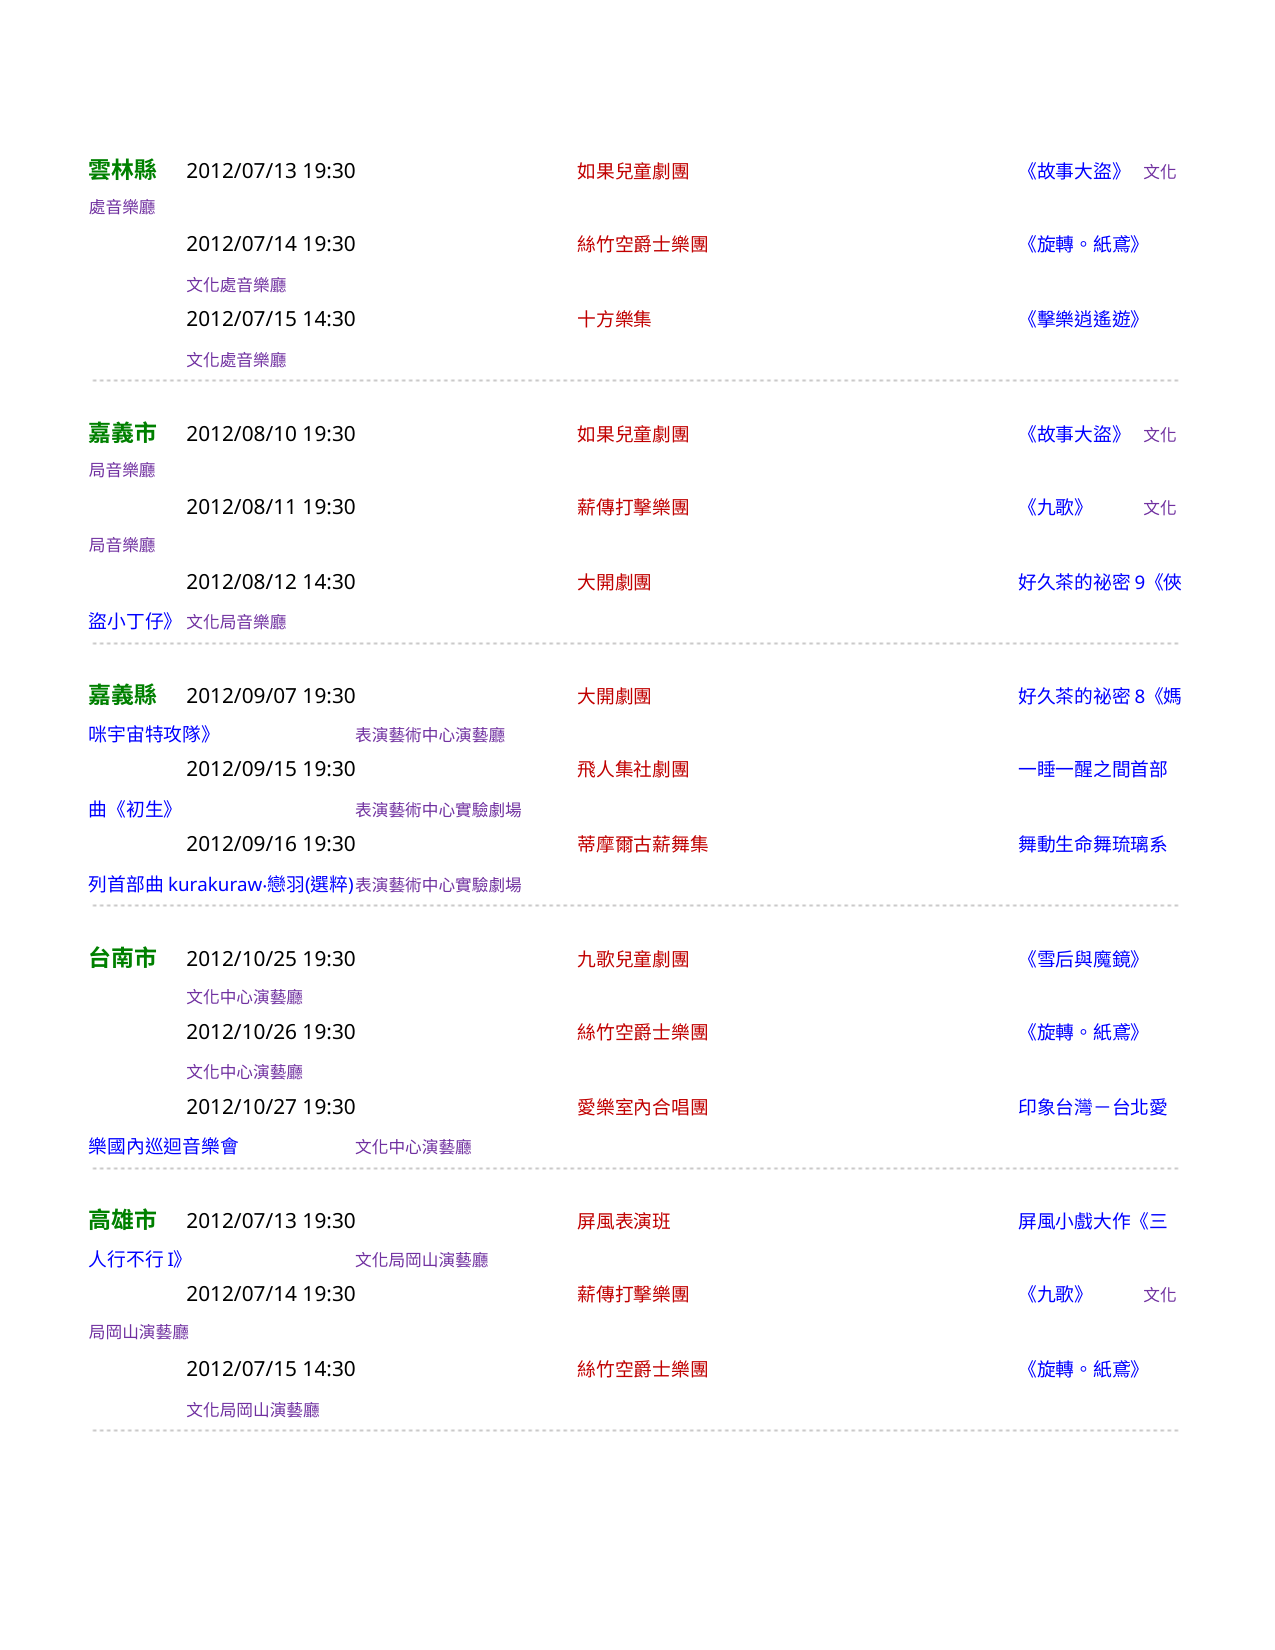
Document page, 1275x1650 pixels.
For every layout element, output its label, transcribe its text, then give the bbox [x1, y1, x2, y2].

text 雲林縣 2012/07/13 19:30 如果兒童劇團 《故事大盜》 文化處音樂廳 [89, 150, 1186, 225]
picture [88, 1425, 1182, 1438]
text 高雄市 2012/07/13 19:30 屏風表演班 屏風小戲大作《三人行不行I》 文化局岡山演藝廳 [89, 1200, 1186, 1275]
text 嘉義縣 2012/09/07 19:30 大開劇團 好久茶的祕密8《媽咪宇宙特攻隊》 表演藝術中心演藝廳 [89, 675, 1186, 750]
picture [88, 375, 1182, 388]
picture [88, 1162, 1182, 1176]
text 台南市 2012/10/25 19:30 九歌兒童劇團 《雪后與魔鏡》 文化中心演藝廳 [89, 937, 1186, 1012]
text 2012/07/15 14:30 十方樂集 《擊樂逍遙遊》 文化處音樂廳 [89, 300, 1186, 375]
picture [88, 900, 1182, 913]
text 2012/08/11 19:30 薪傳打擊樂團 《九歌》 文化局音樂廳 [89, 487, 1186, 562]
text 2012/10/27 19:30 愛樂室內合唱團 印象台灣－台北愛樂國內巡迴音樂會 文化中心演藝廳 [89, 1087, 1186, 1162]
text 2012/09/16 19:30 蒂摩爾古薪舞集 舞動生命舞琉璃系列首部曲 kurakuraw‧戀羽(選粹) 表演藝術中心實驗劇場 [89, 825, 1186, 900]
text 2012/08/12 14:30 大開劇團 好久茶的祕密9《俠盜小丁仔》 文化局音樂廳 [89, 562, 1186, 637]
text 嘉義市 2012/08/10 19:30 如果兒童劇團 《故事大盜》 文化局音樂廳 [89, 412, 1186, 487]
text 2012/07/14 19:30 絲竹空爵士樂團 《旋轉。紙鳶》 文化處音樂廳 [89, 225, 1186, 300]
text 2012/07/15 14:30 絲竹空爵士樂團 《旋轉。紙鳶》 文化局岡山演藝廳 [89, 1350, 1186, 1425]
text 2012/07/14 19:30 薪傳打擊樂團 《九歌》 文化局岡山演藝廳 [89, 1275, 1186, 1350]
picture [88, 637, 1182, 651]
text 2012/09/15 19:30 飛人集社劇團 一睡一醒之間首部曲《初生》 表演藝術中心實驗劇場 [89, 750, 1186, 825]
text 2012/10/26 19:30 絲竹空爵士樂團 《旋轉。紙鳶》 文化中心演藝廳 [89, 1012, 1186, 1087]
